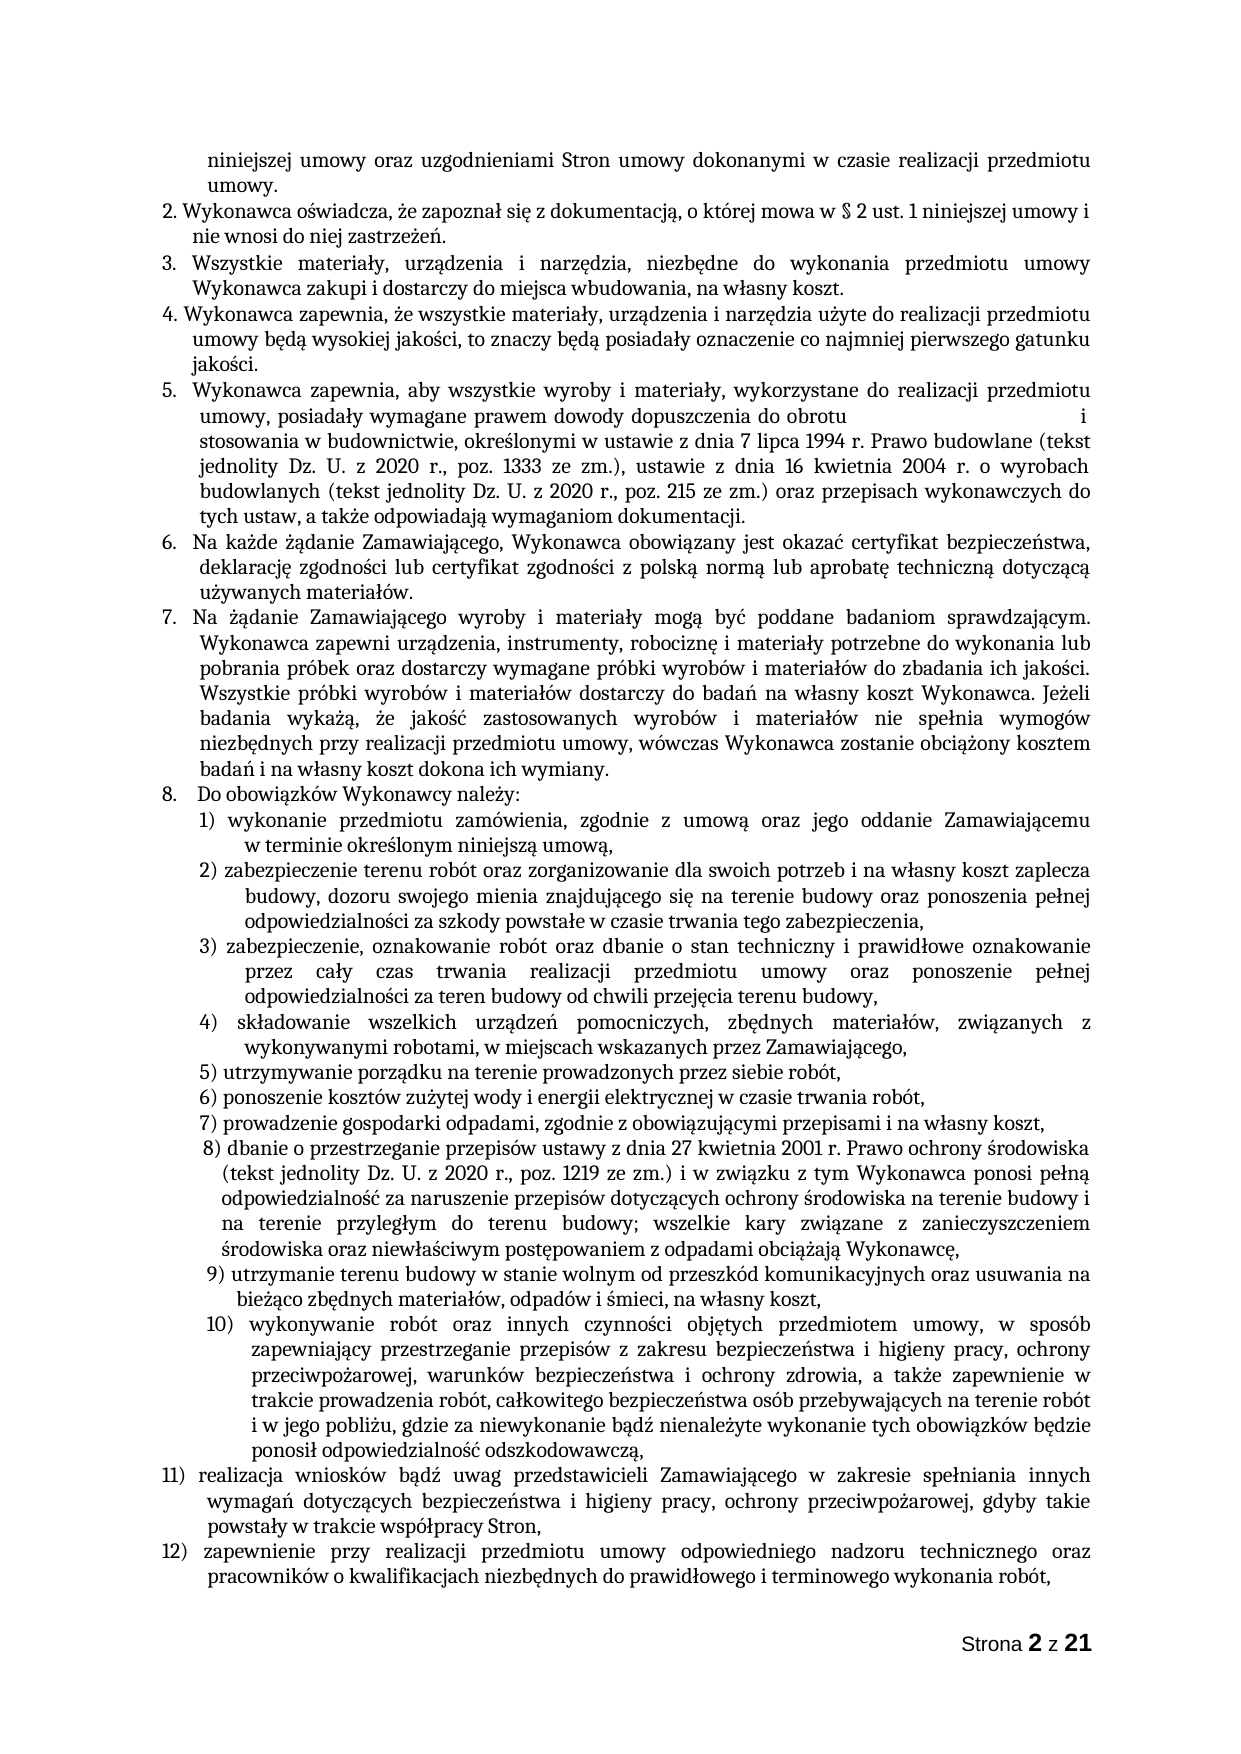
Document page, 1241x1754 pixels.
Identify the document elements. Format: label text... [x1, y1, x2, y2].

list Na każde żądanie Zamawiającego, Wykonawca obowiązany jest okazać certyfikat bezpieczeństwa, deklarację zgodności lub certyfikat zgodności z polską normą lub aprobatę techniczną dotyczącą używanych materiałów. [162, 529, 1092, 605]
list Do obowiązków Wykonawcy należy: [162, 782, 1092, 807]
text 7) prowadzenie gospodarki odpadami, zgodnie z obowiązującymi przepisami i na własny koszt, [199, 1110, 1092, 1135]
text 4. Wykonawca zapewnia, że wszystkie materiały, urządzenia i narzędzia użyte do realizacji przedmiotu umowy będą wysokiej jakości, to znaczy będą posiadały oznaczenie co najmniej pierwszego gatunku jakości. [162, 302, 1092, 377]
list Na żądanie Zamawiającego wyroby i materiały mogą być poddane badaniom sprawdzającym. Wykonawca zapewni urządzenia, instrumenty, robociznę i materiały potrzebne do wykonania lub pobrania próbek oraz dostarczy wymagane próbki wyrobów i materiałów do zbadania ich jakości. Wszystkie próbki wyrobów i materiałów dostarczy do badań na własny koszt Wykonawca. Jeżeli badania wykażą, że jakość zastosowanych wyrobów i materiałów nie spełnia wymogów niezbędnych przy realizacji przedmiotu umowy, wówczas Wykonawca zostanie obciążony kosztem badań i na własny koszt dokona ich wymiany. [162, 605, 1092, 782]
text 5) utrzymywanie porządku na terenie prowadzonych przez siebie robót, [199, 1060, 1092, 1085]
text 11) realizacja wniosków bądź uwag przedstawicieli Zamawiającego w zakresie spełniania innych wymagań dotyczących bezpieczeństwa i higieny pracy, ochrony przeciwpożarowej, gdyby takie powstały w trakcie współpracy Stron, [162, 1463, 1092, 1539]
text 2) zabezpieczenie terenu robót oraz zorganizowanie dla swoich potrzeb i na własny koszt zaplecza budowy, dozoru swojego mienia znajdującego się na terenie budowy oraz ponoszenia pełnej odpowiedzialności za szkody powstałe w czasie trwania tego zabezpieczenia, [199, 858, 1092, 934]
text 2. Wykonawca oświadcza, że zapoznał się z dokumentacją, o której mowa w § 2 ust. 1 niniejszej umowy i nie wnosi do niej zastrzeżeń. [162, 199, 1092, 249]
text 1) wykonanie przedmiotu zamówienia, zgodnie z umową oraz jego oddanie Zamawiającemu w terminie określonym niniejszą umową, [199, 808, 1092, 858]
text 3. Wszystkie materiały, urządzenia i narzędzia, niezbędne do wykonania przedmiotu umowy Wykonawca zakupi i dostarczy do miejsca wbudowania, na własny koszt. [162, 250, 1092, 301]
text 8) dbanie o przestrzeganie przepisów ustawy z dnia 27 kwietnia 2001 r. Prawo ochrony środowiska (tekst jednolity Dz. U. z 2020 r., poz. 1219 ze zm.) i w związku z tym Wykonawca ponosi pełną odpowiedzialność za naruszenie przepisów dotyczących ochrony środowiska na terenie budowy i na terenie przyległym do terenu budowy; wszelkie kary związane z zanieczyszczeniem środowiska oraz niewłaściwym postępowaniem z odpadami obciążają Wykonawcę, [192, 1135, 1092, 1261]
text 6) ponoszenie kosztów zużytej wody i energii elektrycznej w czasie trwania robót, [199, 1085, 1092, 1110]
list Wykonawca zapewnia, aby wszystkie wyroby i materiały, wykorzystane do realizacji przedmiotu umowy, posiadały wymagane prawem dowody dopuszczenia do obrotu i stosowania w budownictwie, określonymi w ustawie z dnia 7 lipca 1994 r. Prawo budowlane (tekst jednolity Dz. U. z 2020 r., poz. 1333 ze zm.), ustawie z dnia 16 kwietnia 2004 r. o wyrobach budowlanych (tekst jednolity Dz. U. z 2020 r., poz. 215 ze zm.) oraz przepisach wykonawczych do tych ustaw, a także odpowiadają wymaganiom dokumentacji. [162, 378, 1092, 529]
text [162, 148, 1092, 198]
text 10) wykonywanie robót oraz innych czynności objętych przedmiotem umowy, w sposób zapewniający przestrzeganie przepisów z zakresu bezpieczeństwa i higieny pracy, ochrony przeciwpożarowej, warunków bezpieczeństwa i ochrony zdrowia, a także zapewnienie w trakcie prowadzenia robót, całkowitego bezpieczeństwa osób przebywających na terenie robót i w jego pobliżu, gdzie za niewykonanie bądź nienależyte wykonanie tych obowiązków będzie ponosił odpowiedzialność odszkodowawczą, [207, 1312, 1092, 1463]
text 3) zabezpieczenie, oznakowanie robót oraz dbanie o stan techniczny i prawidłowe oznakowanie przez cały czas trwania realizacji przedmiotu umowy oraz ponoszenie pełnej odpowiedzialności za teren budowy od chwili przejęcia terenu budowy, [199, 934, 1092, 1009]
text 9) utrzymanie terenu budowy w stanie wolnym od przeszkód komunikacyjnych oraz usuwania na bieżąco zbędnych materiałów, odpadów i śmieci, na własny koszt, [207, 1261, 1092, 1312]
text 4) składowanie wszelkich urządzeń pomocniczych, zbędnych materiałów, związanych z wykonywanymi robotami, w miejscach wskazanych przez Zamawiającego, [199, 1009, 1092, 1060]
text 12) zapewnienie przy realizacji przedmiotu umowy odpowiedniego nadzoru technicznego oraz pracowników o kwalifikacjach niezbędnych do prawidłowego i terminowego wykonania robót, [162, 1539, 1092, 1589]
